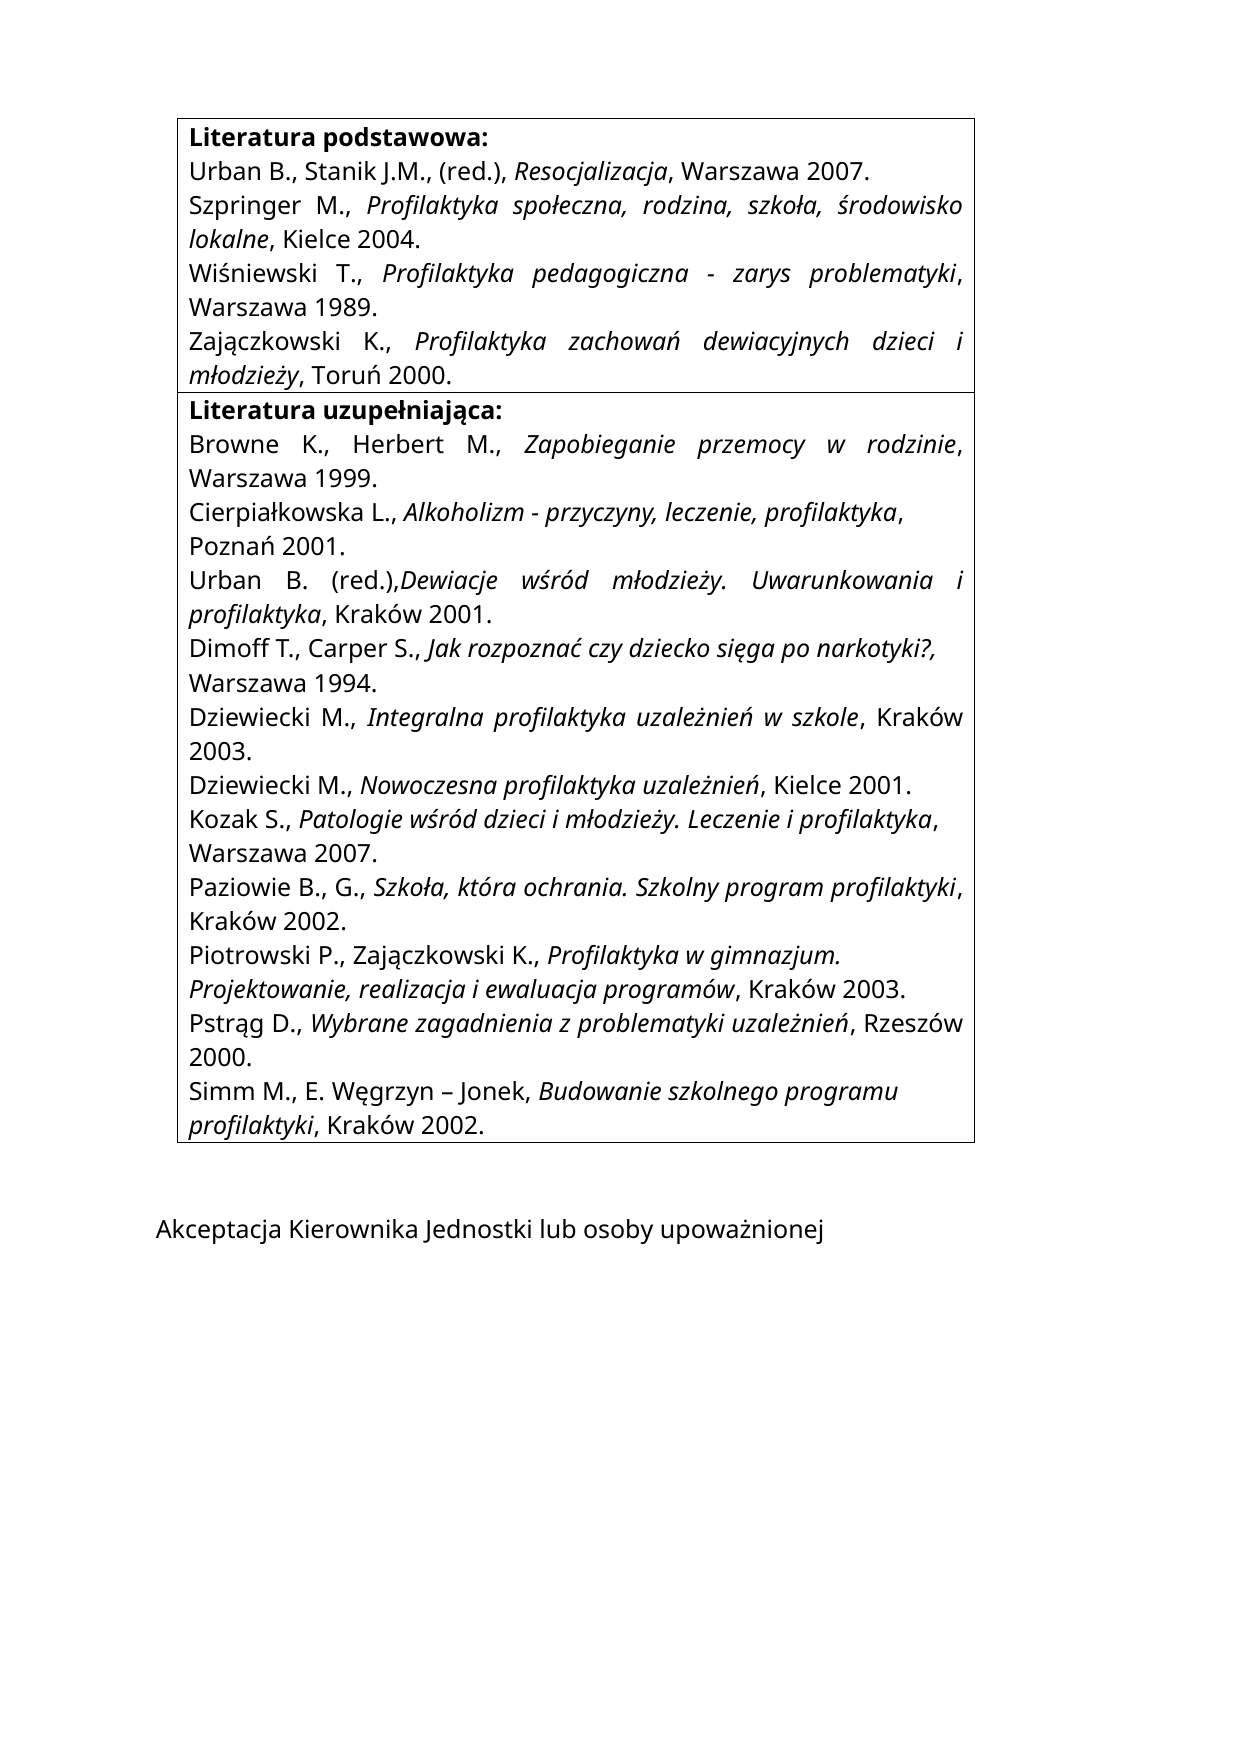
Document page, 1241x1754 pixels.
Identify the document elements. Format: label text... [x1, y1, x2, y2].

table_cell Literatura uzupełniająca: Browne K., Herbert M., Zapobieganie przemocy w rodzinie, Warszawa 1999. Cierpiałkowska L., Alkoholizm - przyczyny, leczenie, profilaktyka, Poznań 2001. Urban B. (red.),Dewiacje wśród młodzieży. Uwarunkowania i profilaktyka, Kraków 2001. Dimoff T., Carper S., Jak rozpoznać czy dziecko sięga po narkotyki?, Warszawa 1994. Dziewiecki M., Integralna profilaktyka uzależnień w szkole, Kraków 2003. Dziewiecki M., Nowoczesna profilaktyka uzależnień, Kielce 2001. Kozak S., Patologie wśród dzieci i młodzieży. Leczenie i profilaktyka, Warszawa 2007. Paziowie B., G., Szkoła, która ochrania. Szkolny program profilaktyki, Kraków 2002. Piotrowski P., Zajączkowski K., Profilaktyka w gimnazjum. Projektowanie, realizacja i ewaluacja programów, Kraków 2003. Pstrąg D., Wybrane zagadnienia z problematyki uzależnień, Rzeszów 2000. Simm M., E. Węgrzyn – Jonek, Budowanie szkolnego programu profilaktyki, Kraków 2002. [178, 393, 974, 1142]
table_header Literatura podstawowa: Urban B., Stanik J.M., (red.), Resocjalizacja, Warszawa 2007. Szpringer M., Profilaktyka społeczna, rodzina, szkoła, środowisko lokalne, Kielce 2004. Wiśniewski T., Profilaktyka pedagogiczna - zarys problematyki, Warszawa 1989. Zajączkowski K., Profilaktyka zachowań dewiacyjnych dzieci i młodzieży, Toruń 2000. [178, 119, 974, 392]
text Akceptacja Kierownika Jednostki lub osoby upoważnionej [156, 1211, 1122, 1245]
